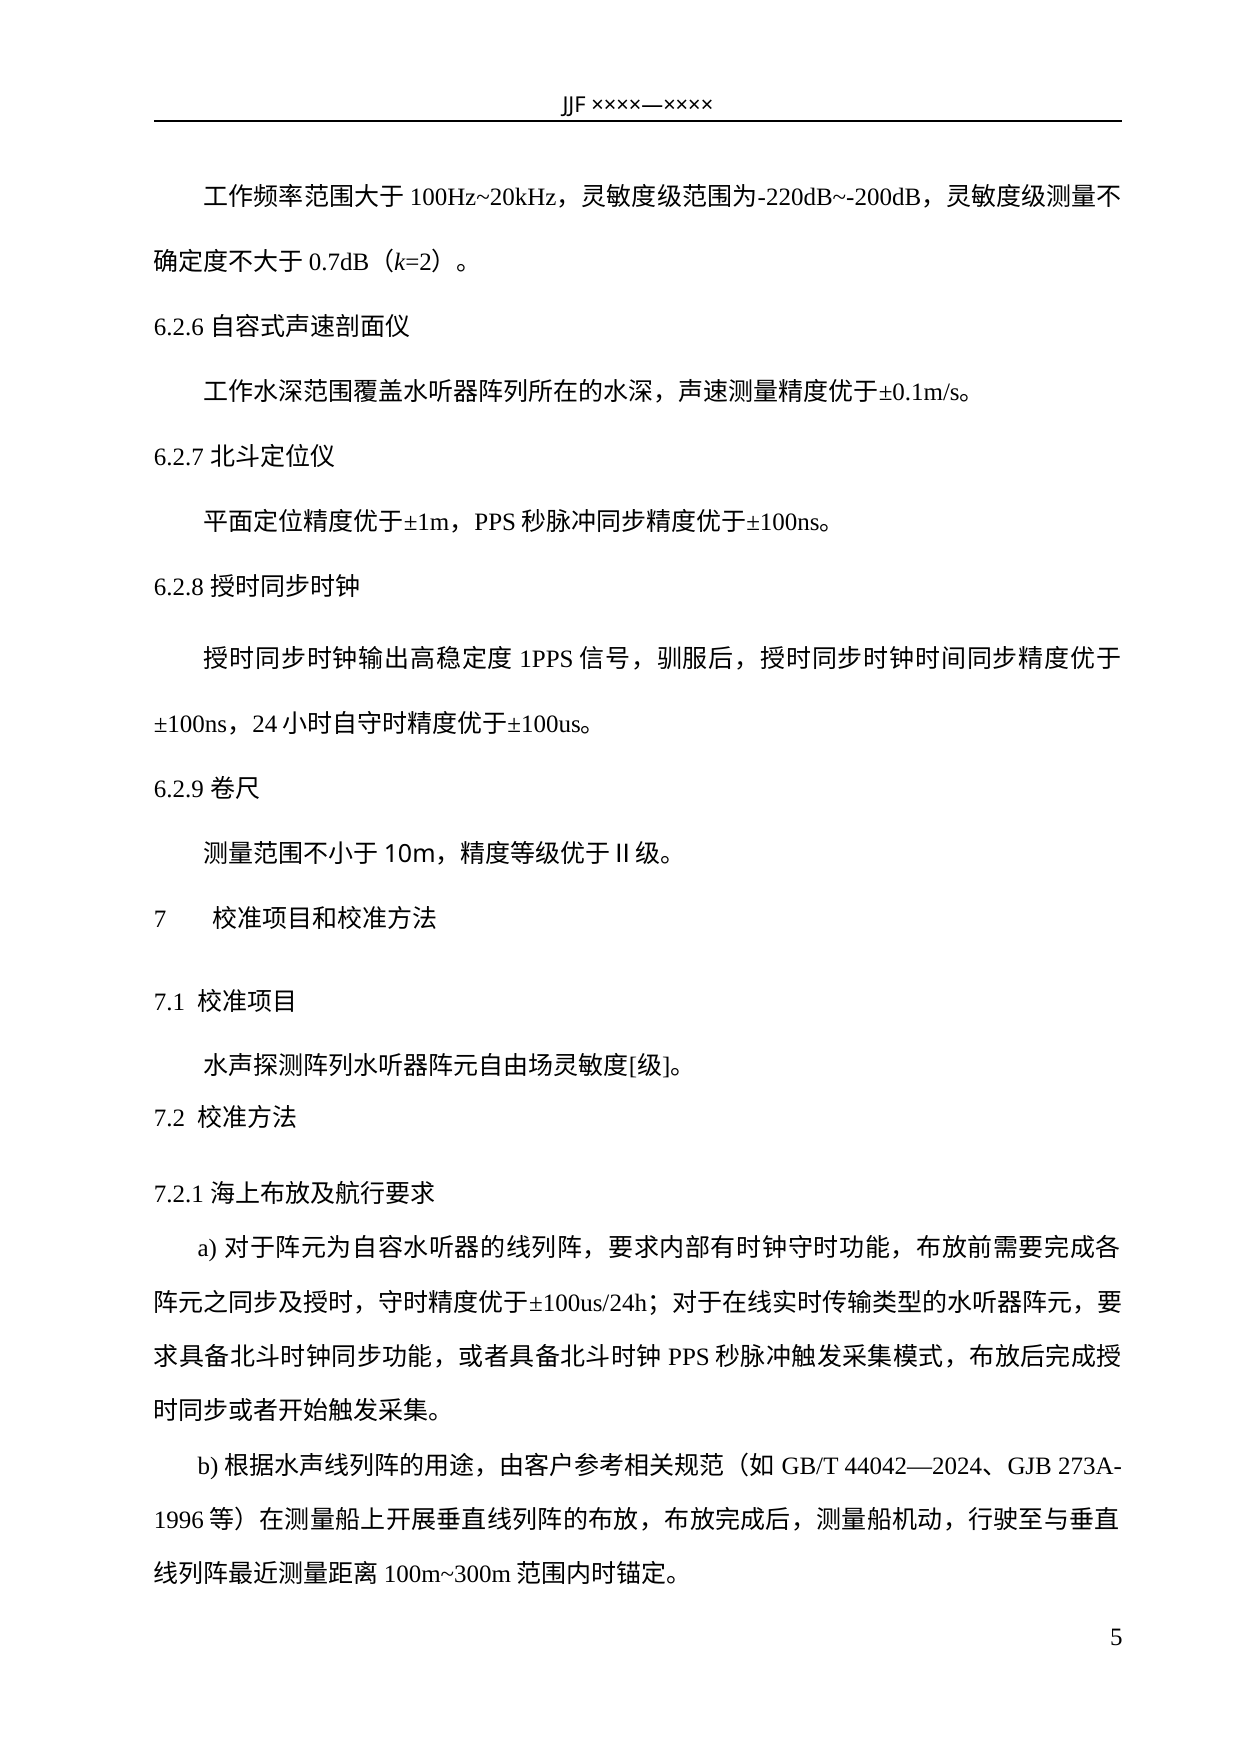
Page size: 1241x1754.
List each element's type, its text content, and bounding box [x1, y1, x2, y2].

subtitle 7.1 校准项目 [153, 967, 1122, 1032]
text 6.2.9 卷尺 [153, 754, 1122, 819]
text 平面定位精度优于±1m，PPS秒脉冲同步精度优于±100ns。 [153, 487, 1122, 552]
text 7.2.1 海上布放及航行要求 [153, 1173, 1122, 1209]
text 工作频率范围大于100Hz~20kHz，灵敏度级范围为-220dB~-200dB，灵敏度级测量不确定度不大于0.7dB（k=2）。 [153, 162, 1122, 292]
text 工作水深范围覆盖水听器阵列所在的水深，声速测量精度优于±0.1m/s。 [153, 357, 1122, 422]
text 6.2.6 自容式声速剖面仪 [153, 292, 1122, 357]
text 水声探测阵列水听器阵元自由场灵敏度[级]。 [153, 1041, 1122, 1083]
text b) 根据水声线列阵的用途，由客户参考相关规范（如GB/T 44042—2024、GJB 273A-1996等）在测量船上开展垂直线列阵的布放，布放完成后，测量船机动，行驶至与垂直线列阵最近测量距离100m~300m范围内时锚定。 [153, 1445, 1122, 1590]
text a) 对于阵元为自容水听器的线列阵，要求内部有时钟守时功能，布放前需要完成各阵元之同步及授时，守时精度优于±100us/24h；对于在线实时传输类型的水听器阵元，要求具备北斗时钟同步功能，或者具备北斗时钟PPS秒脉冲触发采集模式，布放后完成授时同步或者开始触发采集。 [153, 1228, 1122, 1427]
text 6.2.7 北斗定位仪 [153, 422, 1122, 487]
subtitle 7.2 校准方法 [153, 1083, 1122, 1148]
text 6.2.8 授时同步时钟 [153, 552, 1122, 617]
text 测量范围不小于10m，精度等级优于Ⅱ级。 [153, 819, 1122, 884]
text 授时同步时钟输出高稳定度1PPS信号，驯服后，授时同步时钟时间同步精度优于±100ns，24小时自守时精度优于±100us。 [153, 624, 1122, 754]
subtitle 校准项目和校准方法 [153, 884, 1122, 949]
